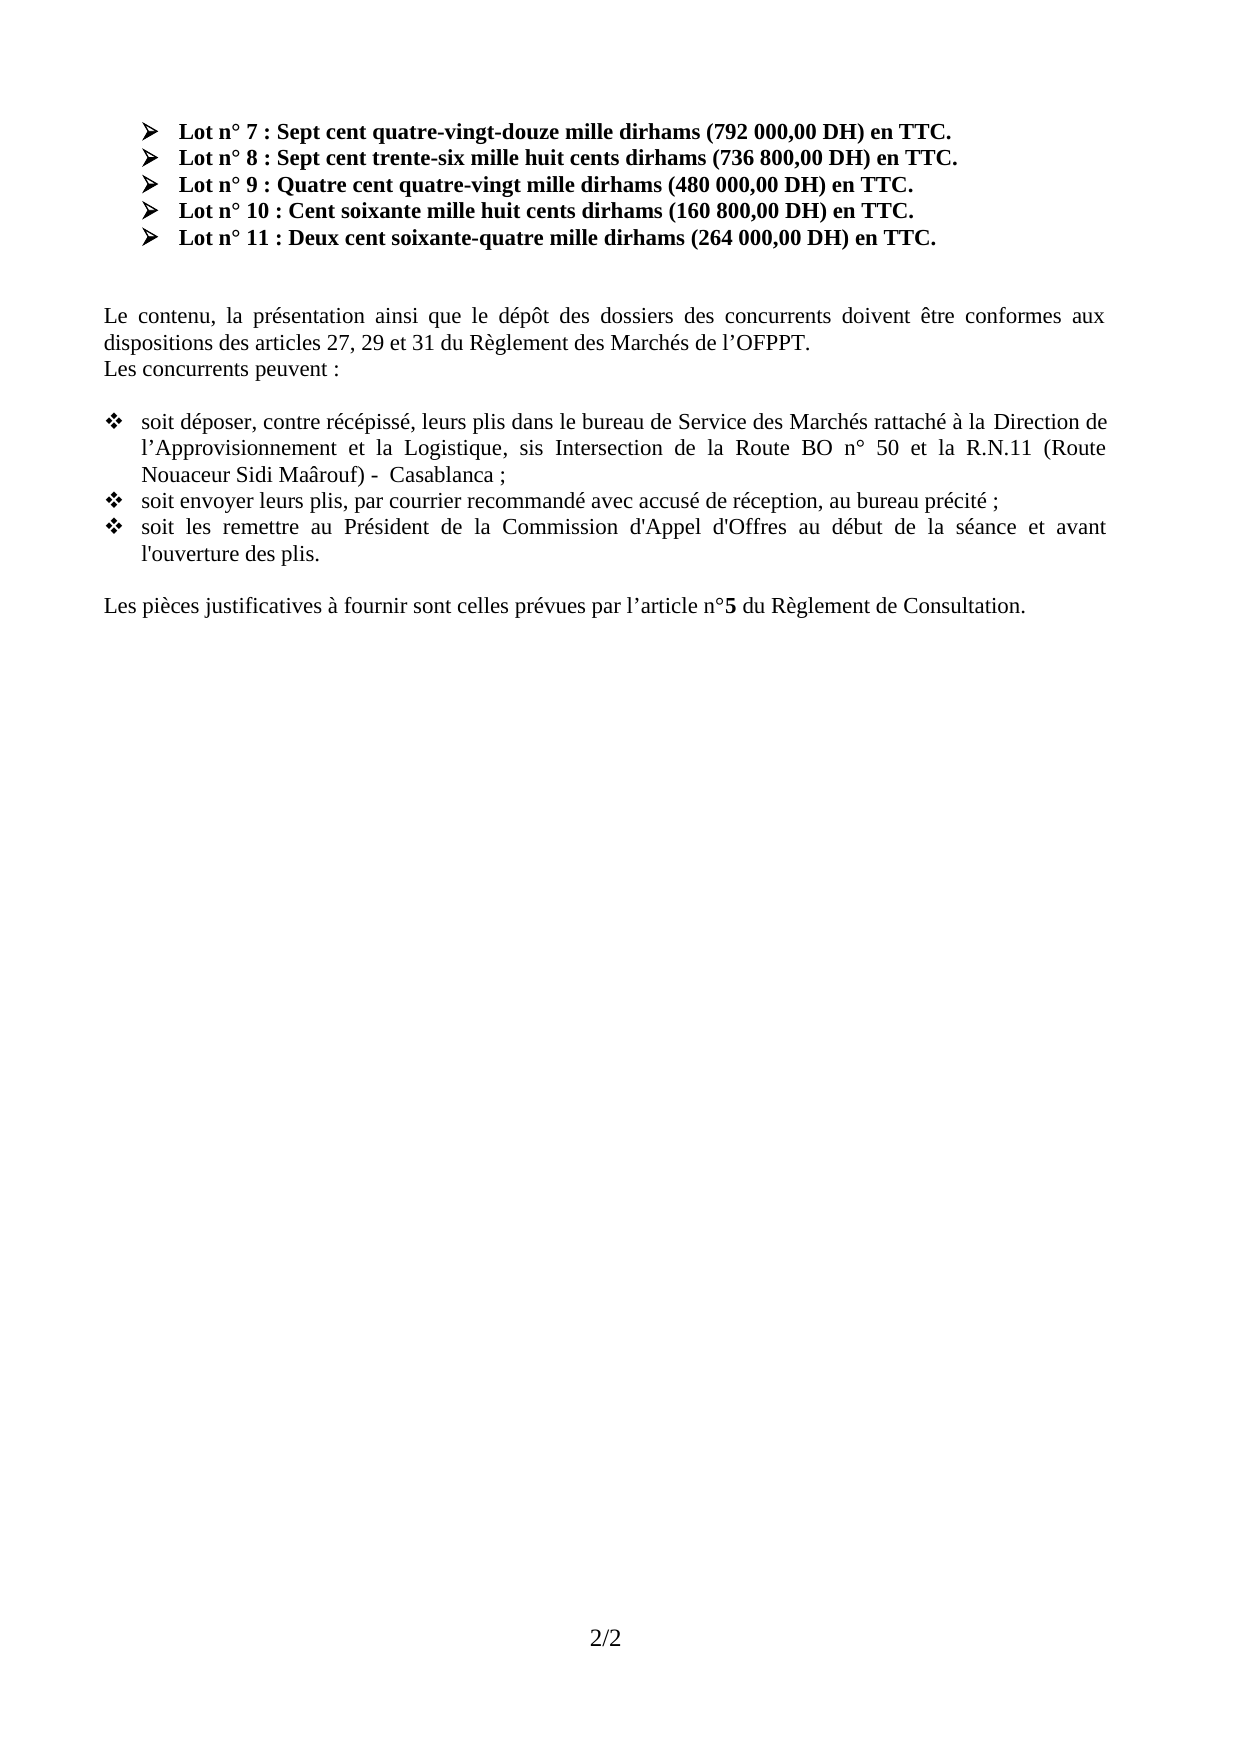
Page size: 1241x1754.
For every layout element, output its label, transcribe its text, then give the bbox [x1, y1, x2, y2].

list Lot n° 11 : Deux cent soixante-quatre mille dirhams (264 000,00 DH) en TTC. [141, 223, 1107, 250]
list Lot n° 7 : Sept cent quatre-vingt-douze mille dirhams (792 000,00 DH) en TTC. [141, 118, 1107, 144]
list Lot n° 10 : Cent soixante mille huit cents dirhams (160 800,00 DH) en TTC. [141, 197, 1107, 223]
list Lot n° 8 : Sept cent trente-six mille huit cents dirhams (736 800,00 DH) en TTC. [141, 144, 1107, 171]
list Lot n° 9 : Quatre cent quatre-vingt mille dirhams (480 000,00 DH) en TTC. [141, 171, 1107, 197]
list soit déposer, contre récépissé, leurs plis dans le bureau de Service des Marchés rattaché à la Direction de l’Approvisionnement et la Logistique, sis Intersection de la Route BO n° 50 et la R.N.11 (Route Nouaceur Sidi Maârouf) - Casablanca ; [103, 408, 1107, 487]
list soit envoyer leurs plis, par courrier recommandé avec accusé de réception, au bureau précité ; [103, 487, 1107, 513]
text Le contenu, la présentation ainsi que le dépôt des dossiers des concurrents doivent être conformes aux dispositions des articles 27, 29 et 31 du Règlement des Marchés de l’OFPPT. [103, 303, 1107, 355]
list Les concurrents peuvent : [103, 355, 1107, 382]
text Les pièces justificatives à fournir sont celles prévues par l’article n°5 du Règlement de Consultation. [103, 592, 1107, 619]
list soit les remettre au Président de la Commission d'Appel d'Offres au début de la séance et avant l'ouverture des plis. [103, 513, 1107, 566]
